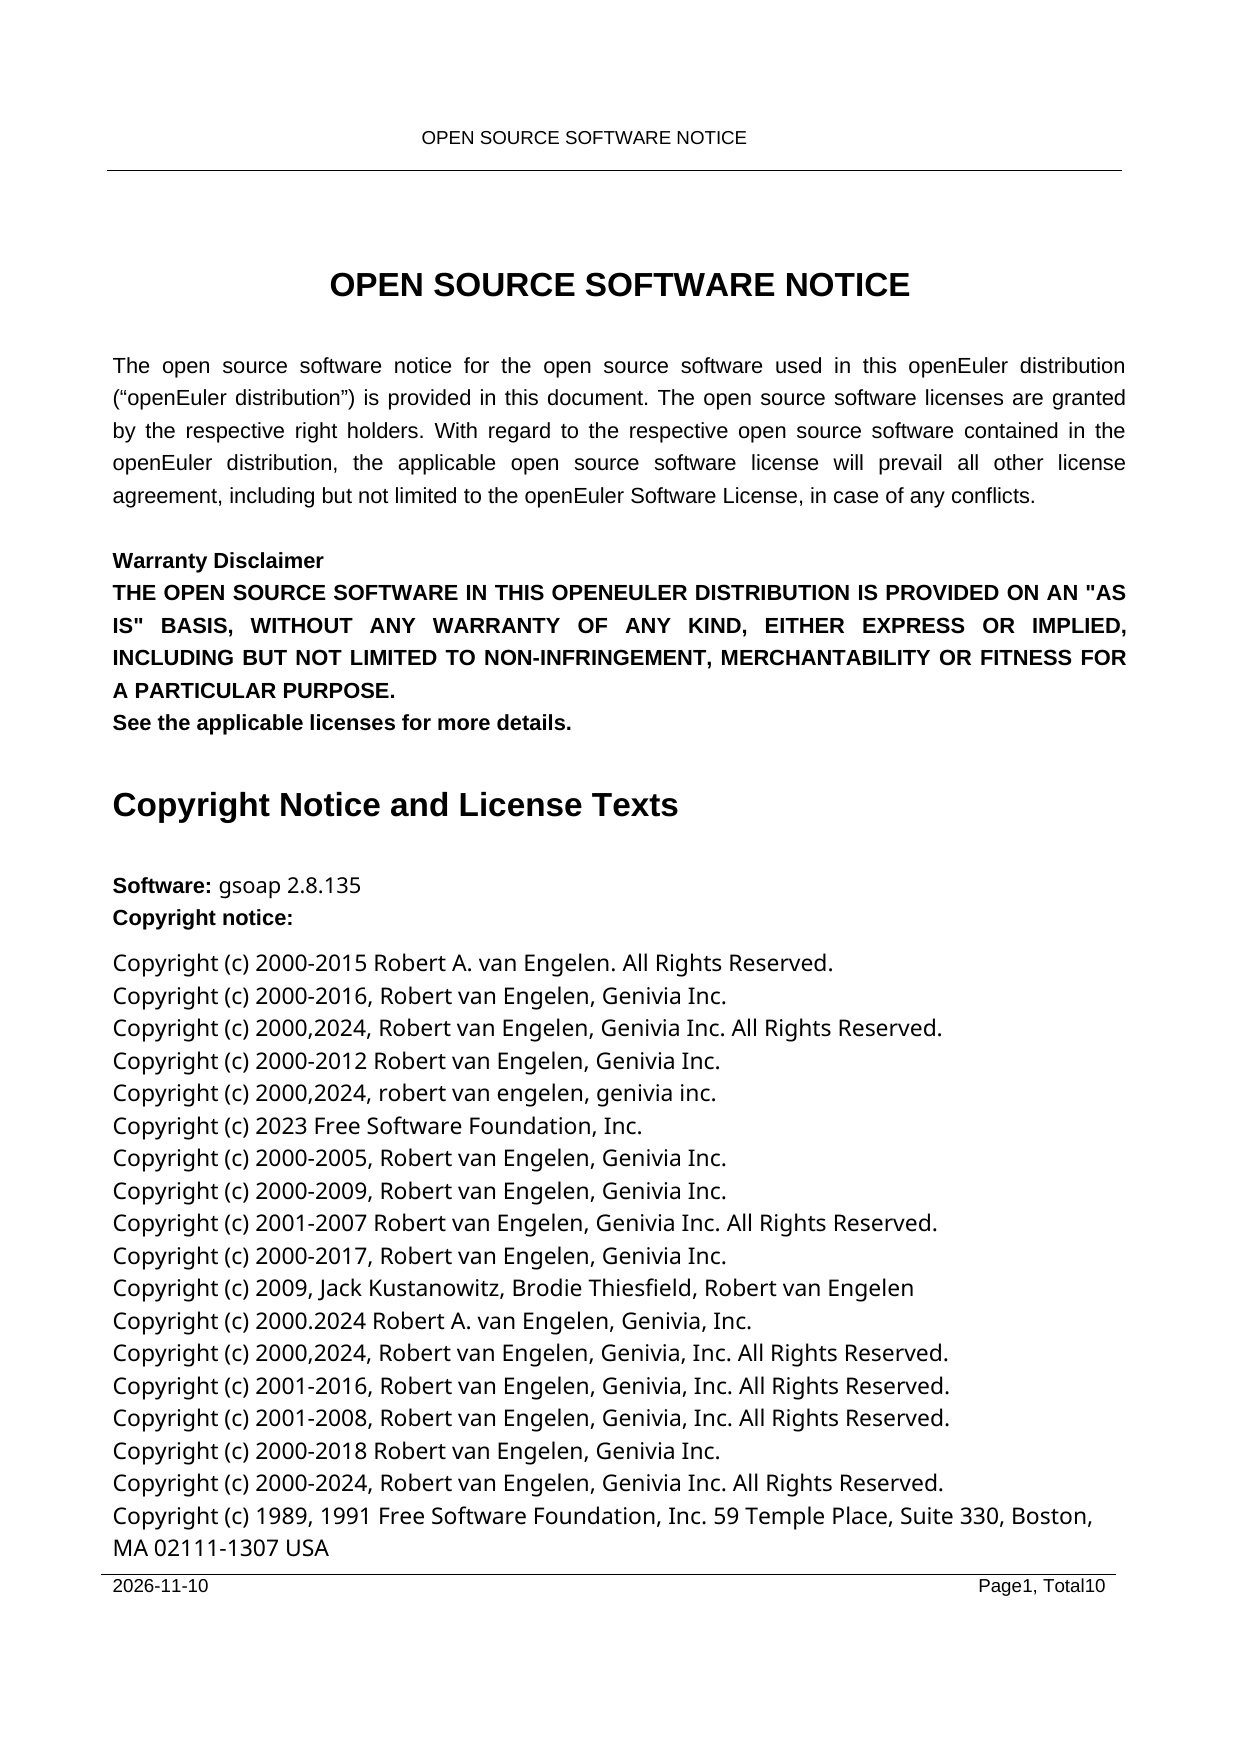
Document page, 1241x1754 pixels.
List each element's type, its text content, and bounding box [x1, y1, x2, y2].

title Software: gsoap 2.8.135 [112, 869, 1128, 901]
text THE OPEN SOURCE SOFTWARE IN THIS OPENEULER DISTRIBUTION IS PROVIDED ON AN "AS IS" BASIS, WITHOUT ANY WARRANTY OF ANY KIND, EITHER EXPRESS OR IMPLIED, INCLUDING BUT NOT LIMITED TO NON-INFRINGEMENT, MERCHANTABILITY OR FITNESS FOR A PARTICULAR PURPOSE. See the applicable licenses for more details. [112, 576, 1128, 739]
text Copyright notice: [112, 901, 1128, 934]
text Copyright Notice and License Texts [112, 771, 1128, 836]
text OPEN SOURCE SOFTWARE NOTICE [112, 251, 1128, 316]
text Warranty Disclaimer [112, 544, 1128, 576]
text The open source software notice for the open source software used in this openEuler distribution (“openEuler distribution”) is provided in this document. The open source software licenses are granted by the respective right holders. With regard to the respective open source software contained in the openEuler distribution, the applicable open source software license will prevail all other license agreement, including but not limited to the openEuler Software License, in case of any conflicts. [112, 349, 1128, 511]
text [112, 947, 1128, 1564]
